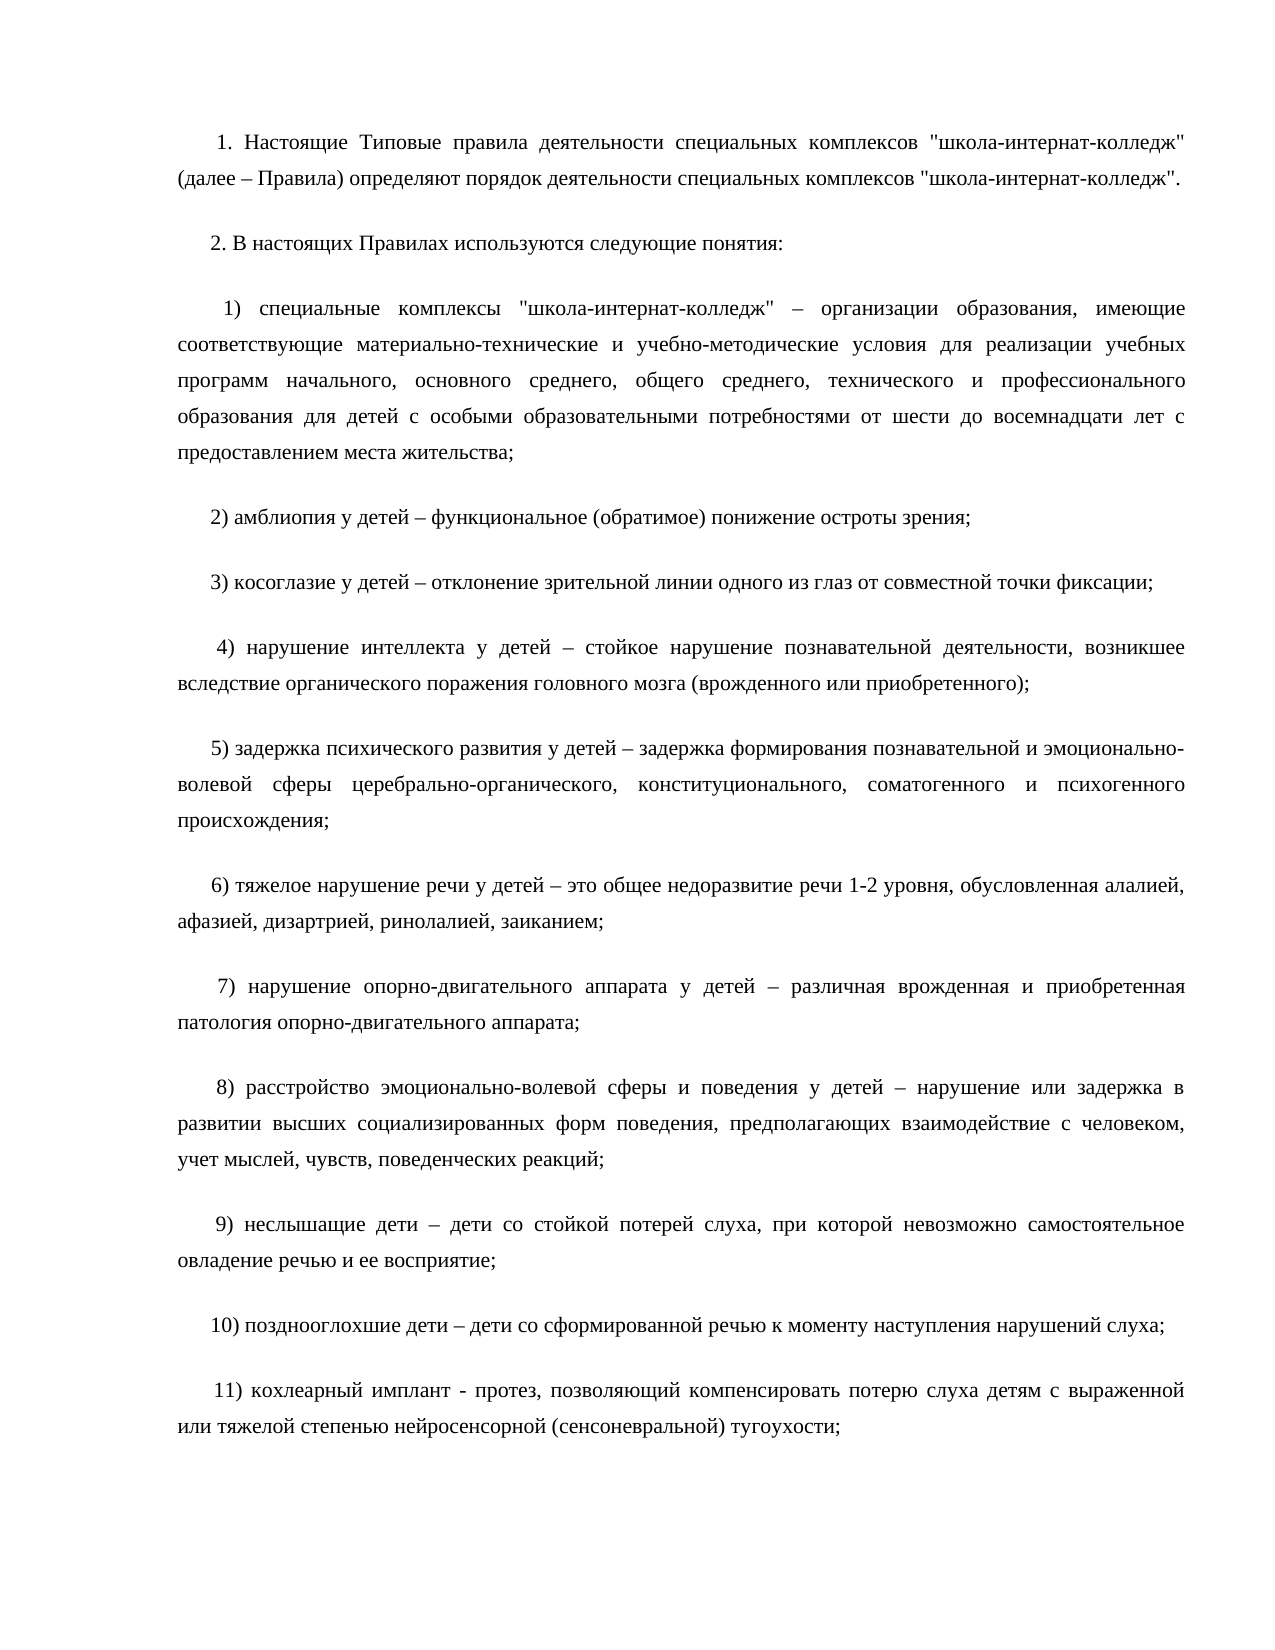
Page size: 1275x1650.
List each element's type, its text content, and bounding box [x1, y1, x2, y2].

text 2. В настоящих Правилах используются следующие понятия: [177, 219, 1186, 255]
text 8) расстройство эмоционально-волевой сферы и поведения у детей – нарушение или задержка в развитии высших социализированных форм поведения, предполагающих взаимодействие с человеком, учет мыслей, чувств, поведенческих реакций; [177, 1063, 1186, 1171]
text 5) задержка психического развития у детей – задержка формирования познавательной и эмоционально-волевой сферы церебрально-органического, конституционального, соматогенного и психогенного происхождения; [177, 724, 1186, 832]
text 11) кохлеарный имплант - протез, позволяющий компенсировать потерю слуха детям с выраженной или тяжелой степенью нейросенсорной (сенсоневральной) тугоухости; [177, 1367, 1186, 1438]
text 7) нарушение опорно-двигательного аппарата у детей – различная врожденная и приобретенная патология опорно-двигательного аппарата; [177, 962, 1186, 1034]
text 4) нарушение интеллекта у детей – стойкое нарушение познавательной деятельности, возникшее вследствие органического поражения головного мозга (врожденного или приобретенного); [177, 623, 1186, 695]
text 9) неслышащие дети – дети со стойкой потерей слуха, при которой невозможно самостоятельное овладение речью и ее восприятие; [177, 1200, 1186, 1272]
text 2) амблиопия у детей – функциональное (обратимое) понижение остроты зрения; [177, 493, 1186, 529]
text 10) позднооглохшие дети – дети со сформированной речью к моменту наступления нарушений слуха; [177, 1301, 1186, 1337]
text 3) косоглазие у детей – отклонение зрительной линии одного из глаз от совместной точки фиксации; [177, 558, 1186, 594]
text 6) тяжелое нарушение речи у детей – это общее недоразвитие речи 1-2 уровня, обусловленная алалией, афазией, дизартрией, ринолалией, заиканием; [177, 861, 1186, 933]
text 1. Настоящие Типовые правила деятельности специальных комплексов "школа-интернат-колледж" (далее – Правила) определяют порядок деятельности специальных комплексов "школа-интернат-колледж". [177, 118, 1186, 190]
text 1) специальные комплексы "школа-интернат-колледж" – организации образования, имеющие соответствующие материально-технические и учебно-методические условия для реализации учебных программ начального, основного среднего, общего среднего, технического и профессионального образования для детей с особыми образовательными потребностями от шести до восемнадцати лет с предоставлением места жительства; [177, 284, 1186, 464]
